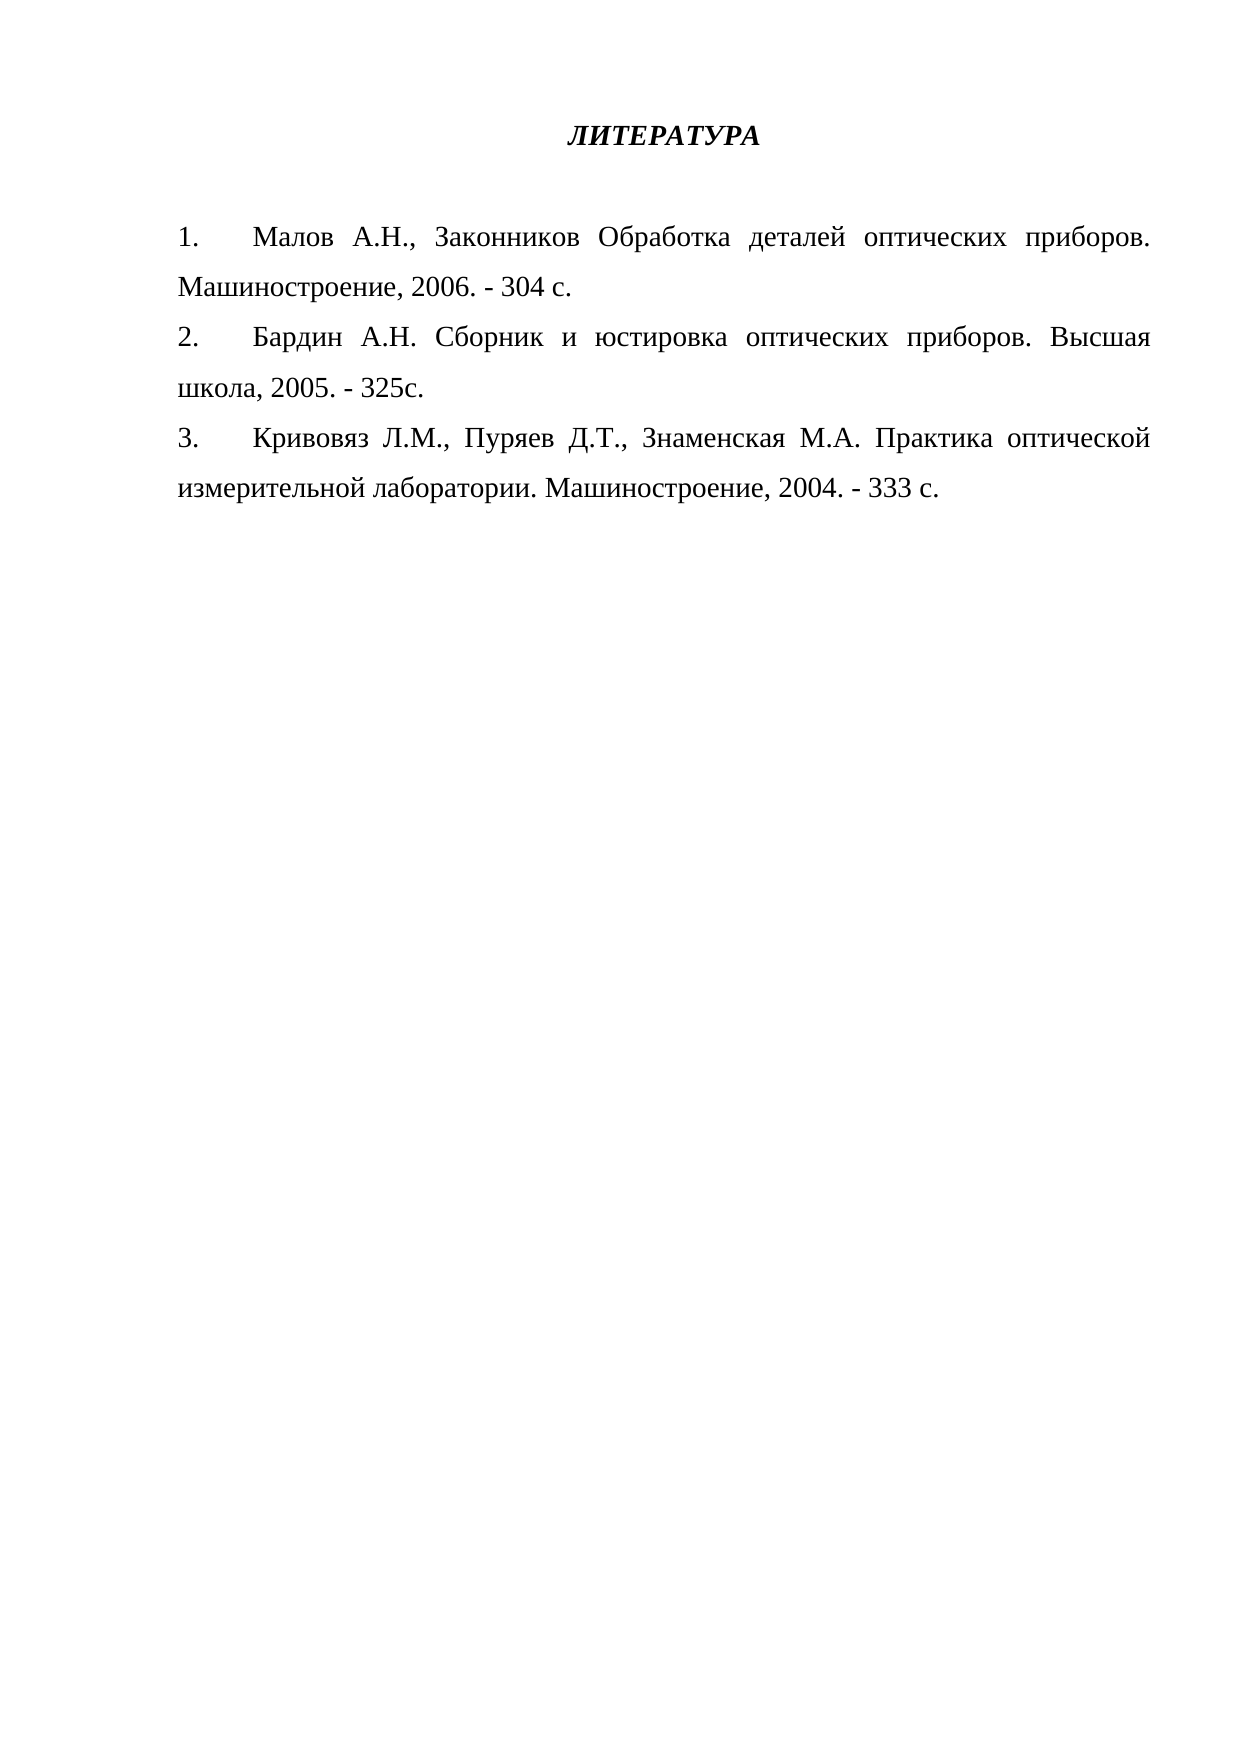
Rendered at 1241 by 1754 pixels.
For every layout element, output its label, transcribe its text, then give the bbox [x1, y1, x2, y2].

text Бардин А.Н. Сборник и юстировка оптических приборов. Высшая школа, 2005. - 325с. [177, 319, 1152, 403]
subtitle ЛИТЕРАТУРА [177, 118, 1152, 152]
text Малов А.Н., Законников Обработка деталей оптических приборов. Машиностроение, 2006. - 304 с. [177, 219, 1152, 303]
text Кривовяз Л.М., Пуряев Д.Т., Знаменская М.А. Практика оптической измерительной лаборатории. Машиностроение, 2004. - 333 с. [177, 420, 1152, 504]
